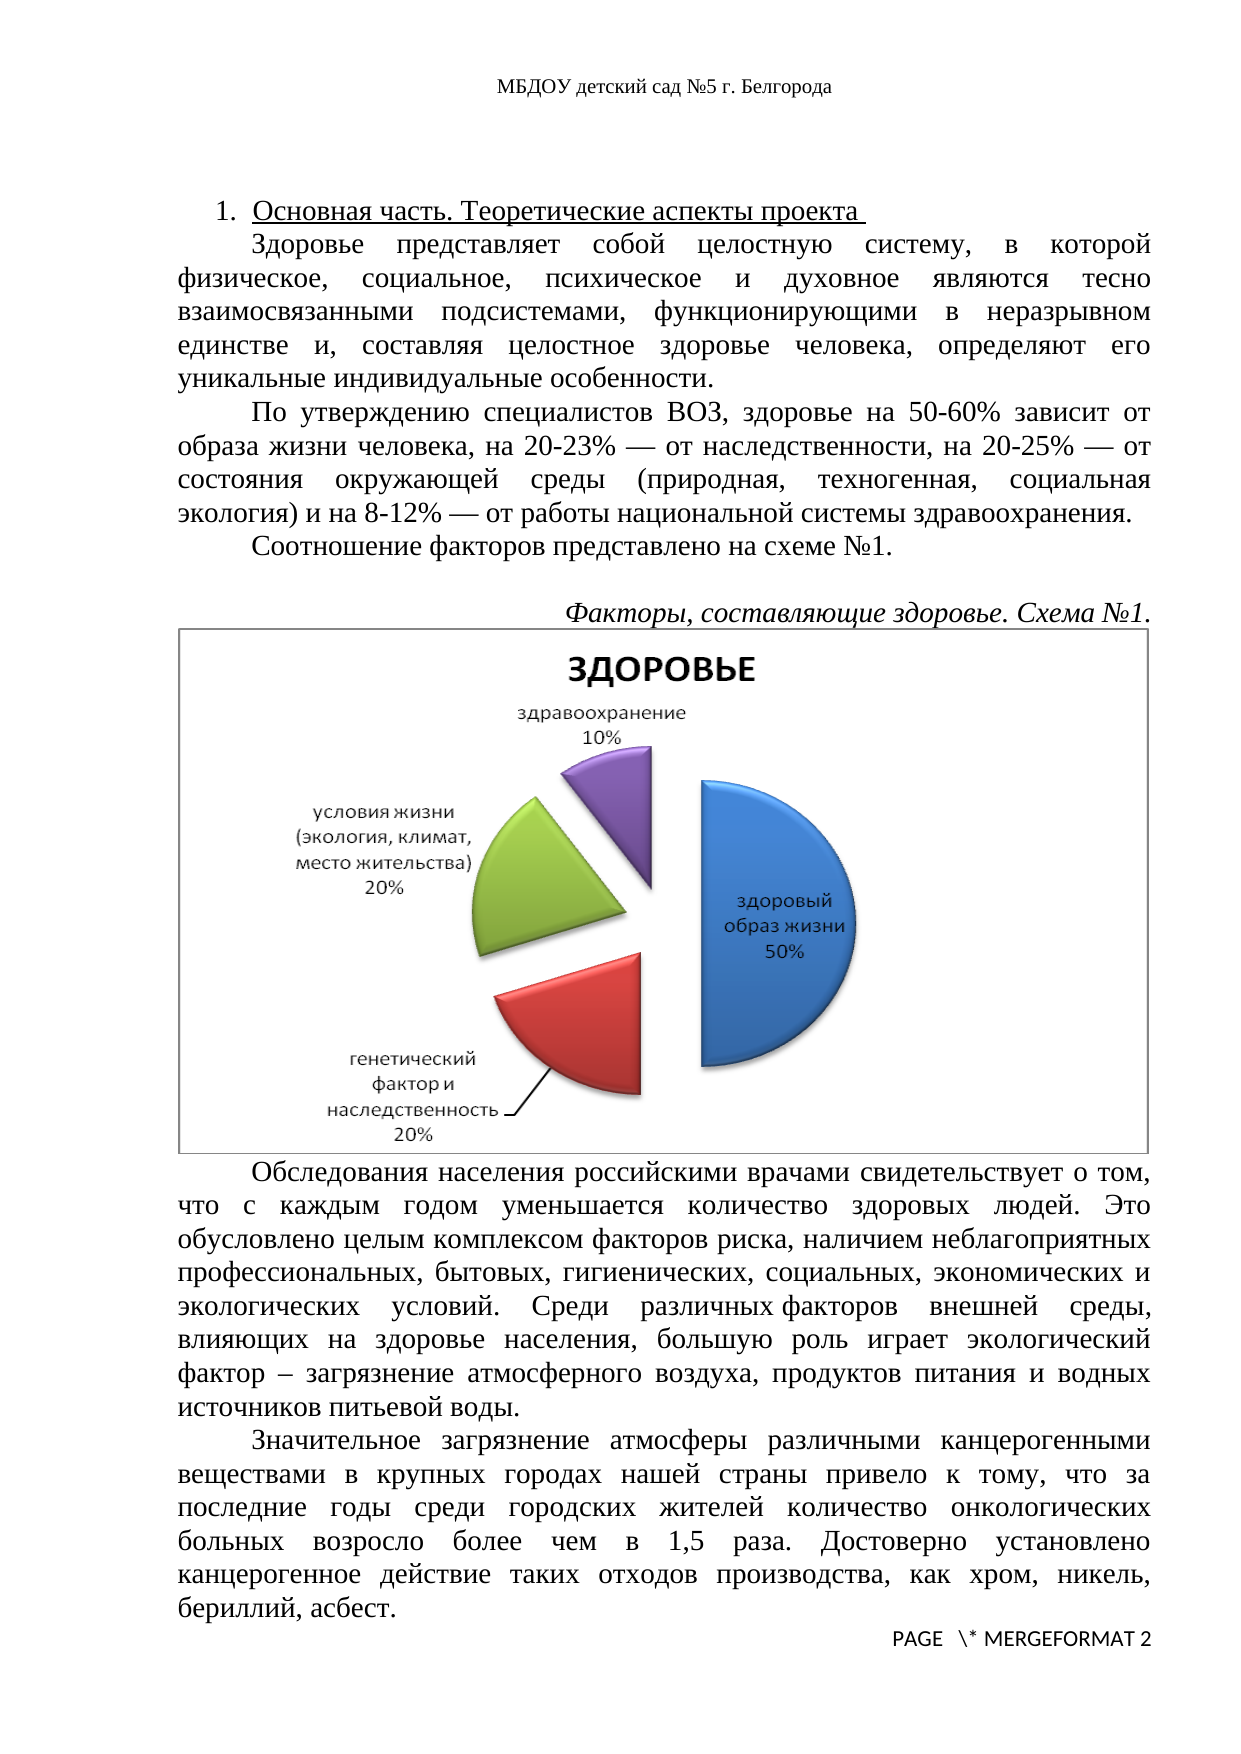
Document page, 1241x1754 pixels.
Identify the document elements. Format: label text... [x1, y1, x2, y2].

text Здоровье представляет собой целостную систему, в которой физическое, социальное, психическое и духовное являются тесно взаимосвязанными подсистемами, функционирующими в неразрывном единстве и, составляя целостное здоровье человека, определяют его уникальные индивидуальные особенности. [177, 226, 1152, 394]
text Обследования населения российскими врачами свидетельствует о том, что с каждым годом уменьшается количество здоровых людей. Это обусловлено целым комплексом факторов риска, наличием неблагоприятных профессиональных, бытовых, гигиенических, социальных, экономических и экологических условий. Среди различных факторов внешней среды, влияющих на здоровье населения, большую роль играет экологический фактор – загрязнение атмосферного воздуха, продуктов питания и водных источников питьевой воды. [177, 1154, 1152, 1422]
text Соотношение факторов представлено на схеме №1. [177, 528, 1152, 562]
text Факторы, составляющие здоровье. Схема №1. [177, 595, 1152, 629]
text Значительное загрязнение атмосферы различными канцерогенными веществами в крупных городах нашей страны привело к тому, что за последние годы среди городских жителей количество онкологических больных возросло более чем в 1,5 раза. Достоверно установлено канцерогенное действие таких отходов производства, как хром, никель, бериллий, асбест. [177, 1422, 1152, 1623]
text По утверждению специалистов ВОЗ, здоровье на 50-60% зависит от образа жизни человека, на 20-23% — от наследственности, на 20-25% — от состояния окружающей среды (природная, техногенная, социальная экология) и на 8-12% — от работы национальной системы здравоохранения. [177, 394, 1152, 528]
list Основная часть. Теоретические аспекты проекта [215, 193, 1152, 226]
picture [177, 628, 1149, 1154]
